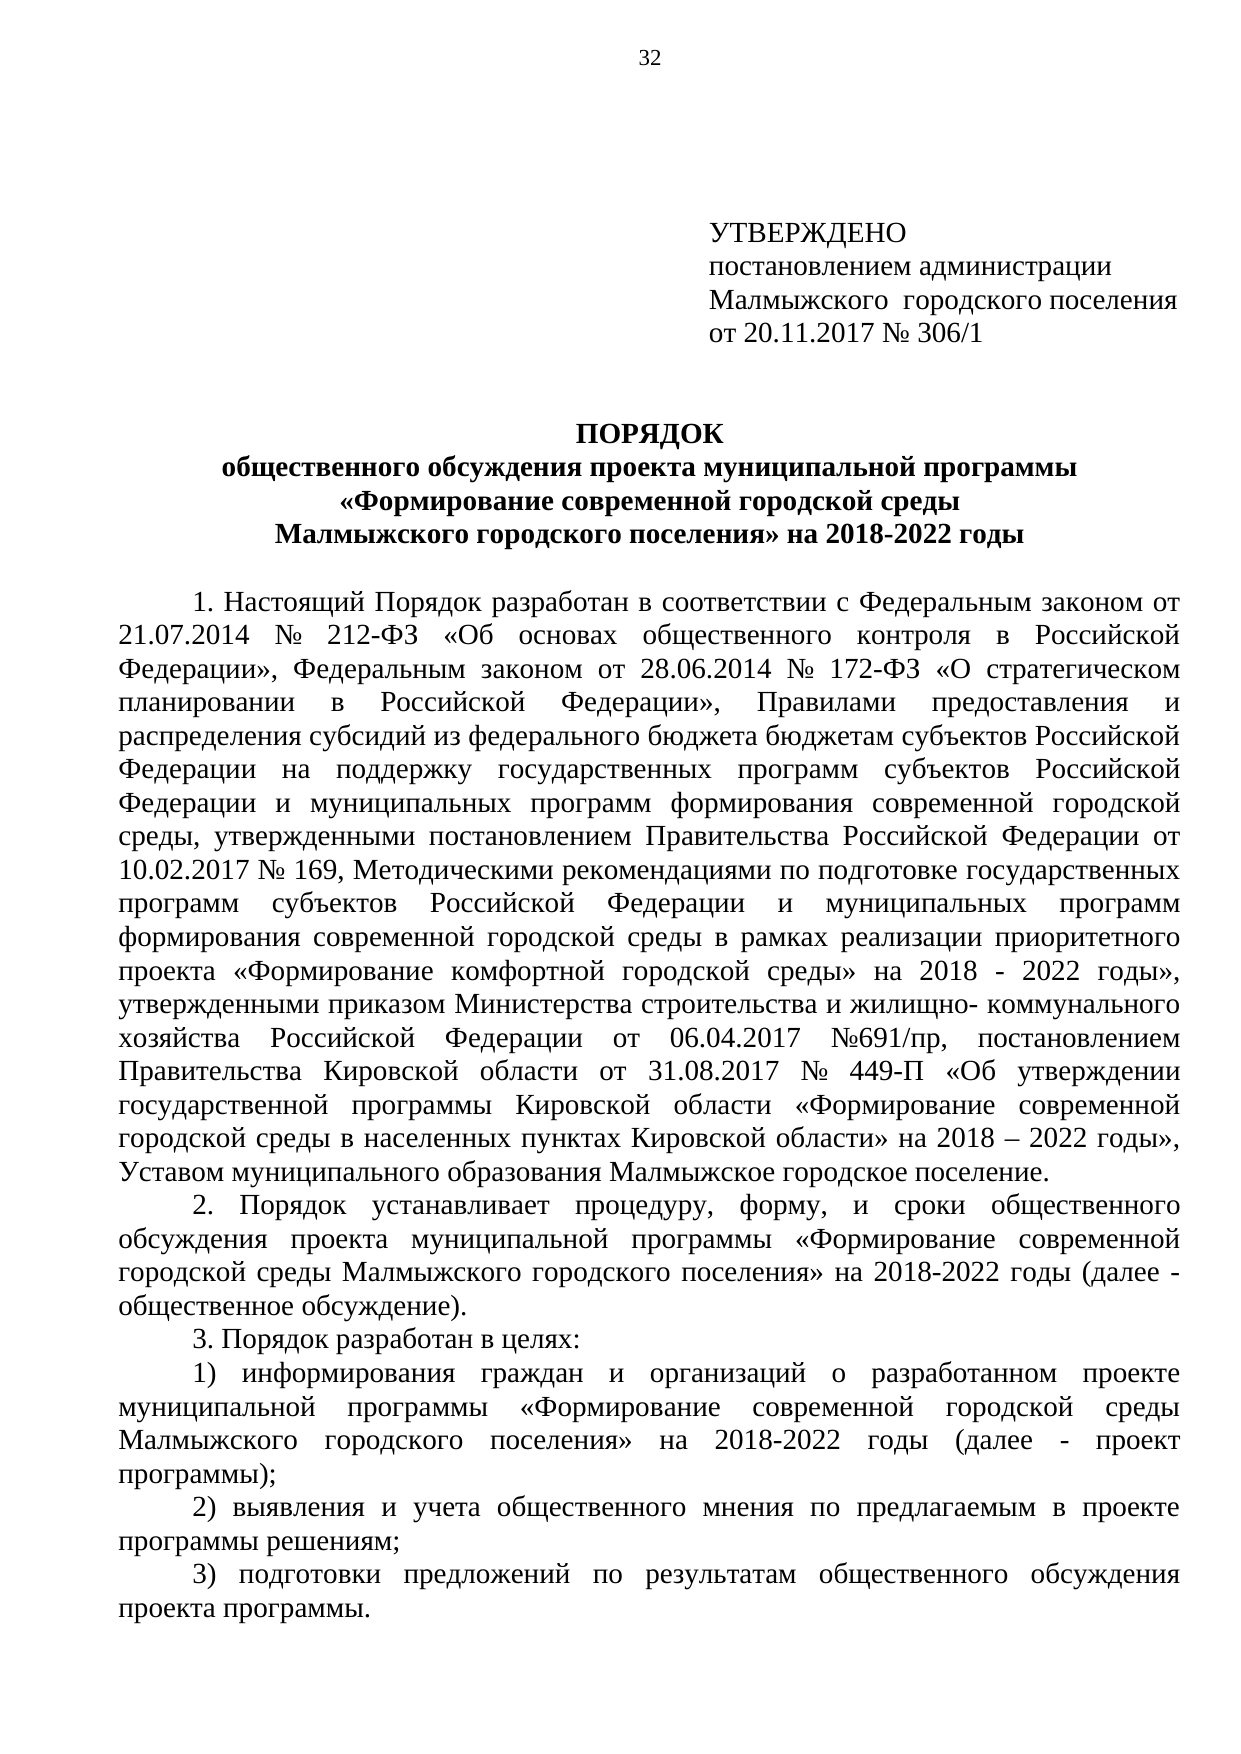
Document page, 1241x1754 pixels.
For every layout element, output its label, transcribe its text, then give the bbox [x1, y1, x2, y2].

text 2) выявления и учета общественного мнения по предлагаемым в проекте программы решениям; [118, 1489, 1181, 1556]
text 3. Порядок разработан в целях: [118, 1322, 1181, 1355]
text УТВЕРЖДЕНО [709, 215, 1181, 248]
text Малмыжского городского поселения» на 2018-2022 годы [118, 517, 1181, 550]
text общественного обсуждения проекта муниципальной программы «Формирование современной городской среды [118, 449, 1181, 517]
text 2. Порядок устанавливает процедуру, форму, и сроки общественного обсуждения проекта муниципальной программы «Формирование современной городской среды Малмыжского городского поселения» на 2018-2022 годы (далее - общественное обсуждение). [118, 1187, 1181, 1322]
text постановлением администрации [709, 248, 1181, 282]
text 1) информирования граждан и организаций о разработанном проекте муниципальной программы «Формирование современной городской среды Малмыжского городского поселения» на 2018-2022 годы (далее - проект программы); [118, 1355, 1181, 1489]
text Малмыжского городского поселения от 20.11.2017 № 306/1 [709, 282, 1181, 349]
text 1. Настоящий Порядок разработан в соответствии с Федеральным законом от 21.07.2014 № 212-ФЗ «Об основах общественного контроля в Российской Федерации», Федеральным законом от 28.06.2014 № 172-ФЗ «О стратегическом планировании в Российской Федерации», Правилами предоставления и распределения субсидий из федерального бюджета бюджетам субъектов Российской Федерации на поддержку государственных программ субъектов Российской Федерации и муниципальных программ формирования современной городской среды, утвержденными постановлением Правительства Российской Федерации от 10.02.2017 № 169, Методическими рекомендациями по подготовке государственных программ субъектов Российской Федерации и муниципальных программ формирования современной городской среды в рамках реализации приоритетного проекта «Формирование комфортной городской среды» на 2018 - 2022 годы», утвержденными приказом Министерства строительства и жилищно- коммунального хозяйства Российской Федерации от 06.04.2017 №691/пр, постановлением Правительства Кировской области от 31.08.2017 № 449-П «Об утверждении государственной программы Кировской области «Формирование современной городской среды в населенных пунктах Кировской области» на 2018 – 2022 годы», Уставом муниципального образования Малмыжское городское поселение. [118, 584, 1181, 1187]
text ПОРЯДОК [118, 416, 1181, 449]
text 3) подготовки предложений по результатам общественного обсуждения проекта программы. [118, 1556, 1181, 1623]
